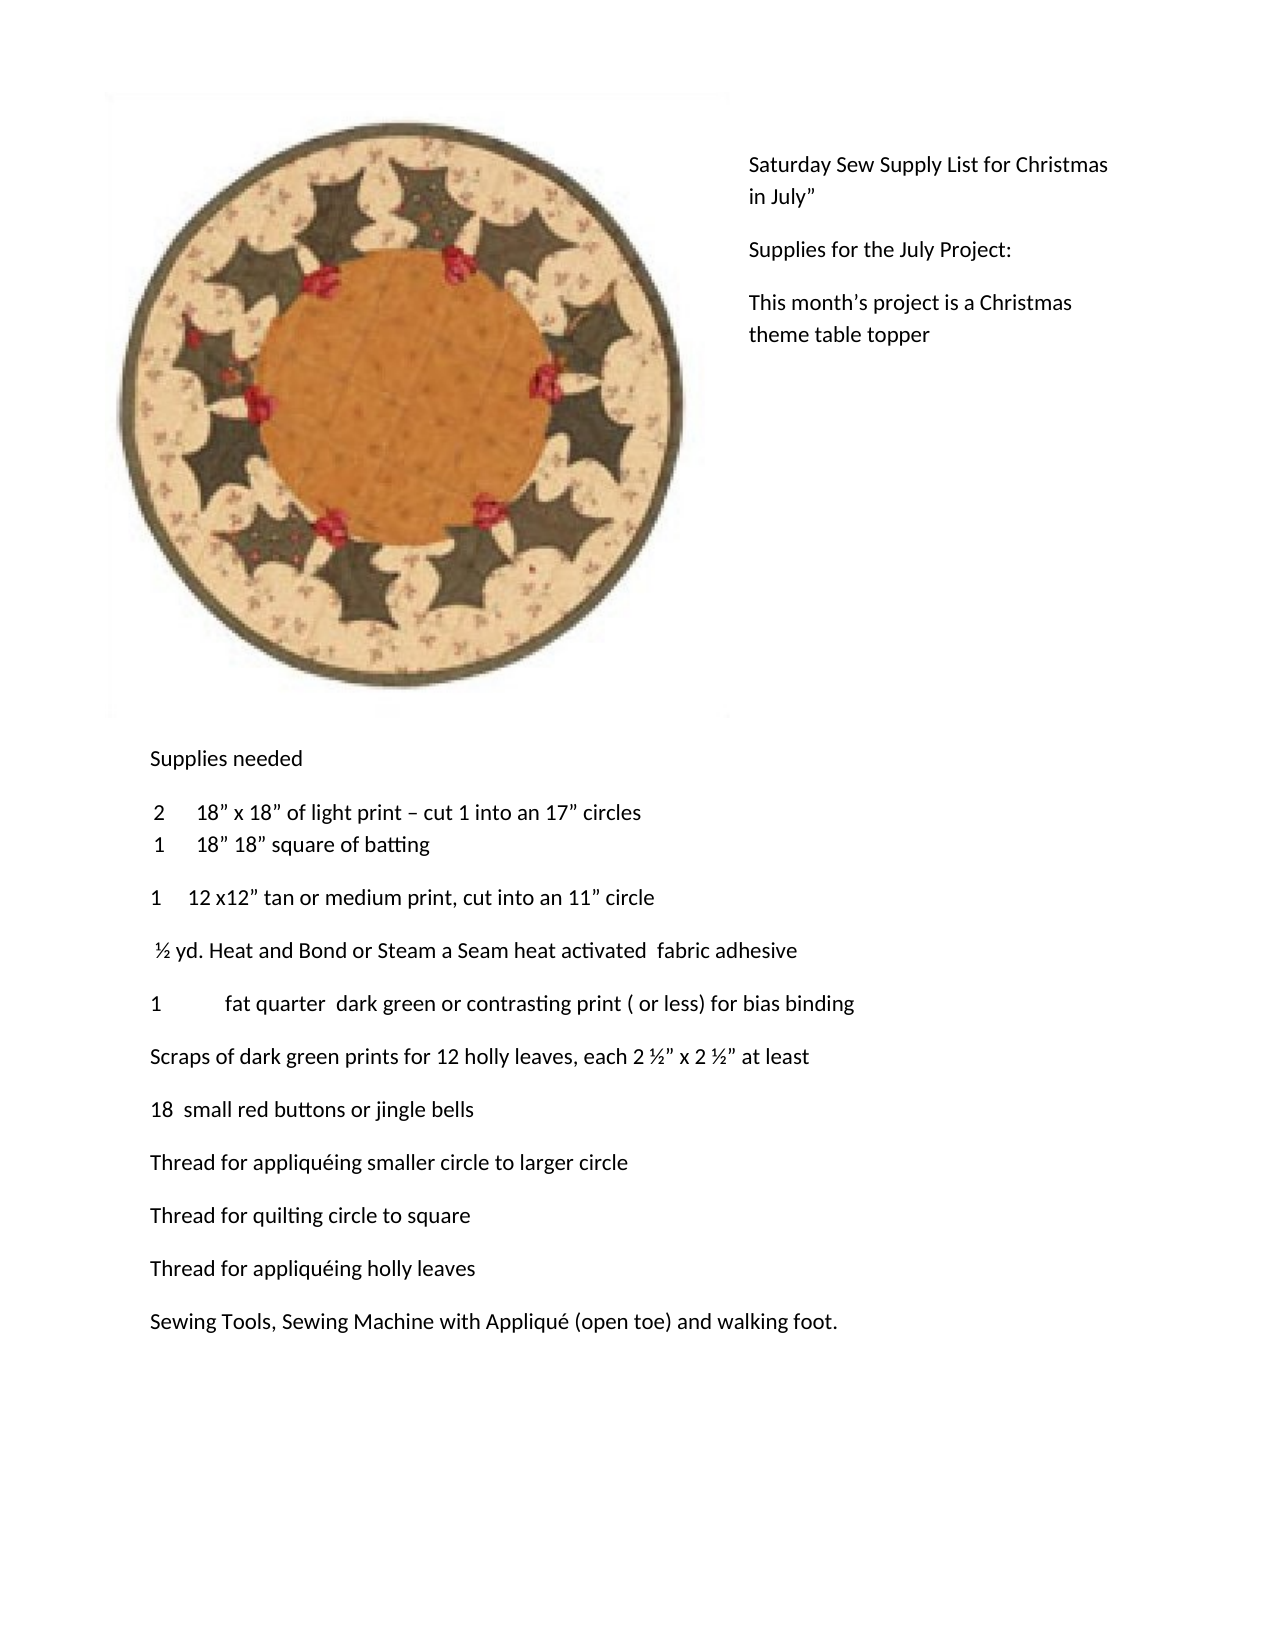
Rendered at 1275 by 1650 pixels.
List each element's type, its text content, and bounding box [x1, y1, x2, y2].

text 1 fat quarter dark green or contrasting print ( or less) for bias binding [150, 989, 1125, 1017]
text Saturday Sew Supply List for Christmas in July” [730, 150, 1125, 210]
text Thread for quilting circle to square [150, 1201, 1125, 1229]
text Supplies needed [150, 744, 1125, 773]
text Thread for appliquéing smaller circle to larger circle [150, 1148, 1125, 1176]
text Scraps of dark green prints for 12 holly leaves, each 2 ½” x 2 ½” at least [150, 1042, 1125, 1070]
text Sewing Tools, Sewing Machine with Appliqué (open toe) and walking foot. [150, 1307, 1125, 1335]
text Supplies for the July Project: [730, 235, 1125, 263]
text 18 small red buttons or jingle bells [150, 1095, 1125, 1123]
text 1 12 x12” tan or medium print, cut into an 11” circle [150, 883, 1125, 911]
list 18” x 18” of light print – cut 1 into an 17” circles [153, 798, 1125, 826]
text Thread for appliquéing holly leaves [150, 1254, 1125, 1282]
text This month’s project is a Christmas theme table topper [730, 288, 1125, 348]
picture [104, 92, 730, 718]
list 18” 18” square of batting [153, 830, 1125, 858]
text ½ yd. Heat and Bond or Steam a Seam heat activated fabric adhesive [150, 936, 1125, 964]
